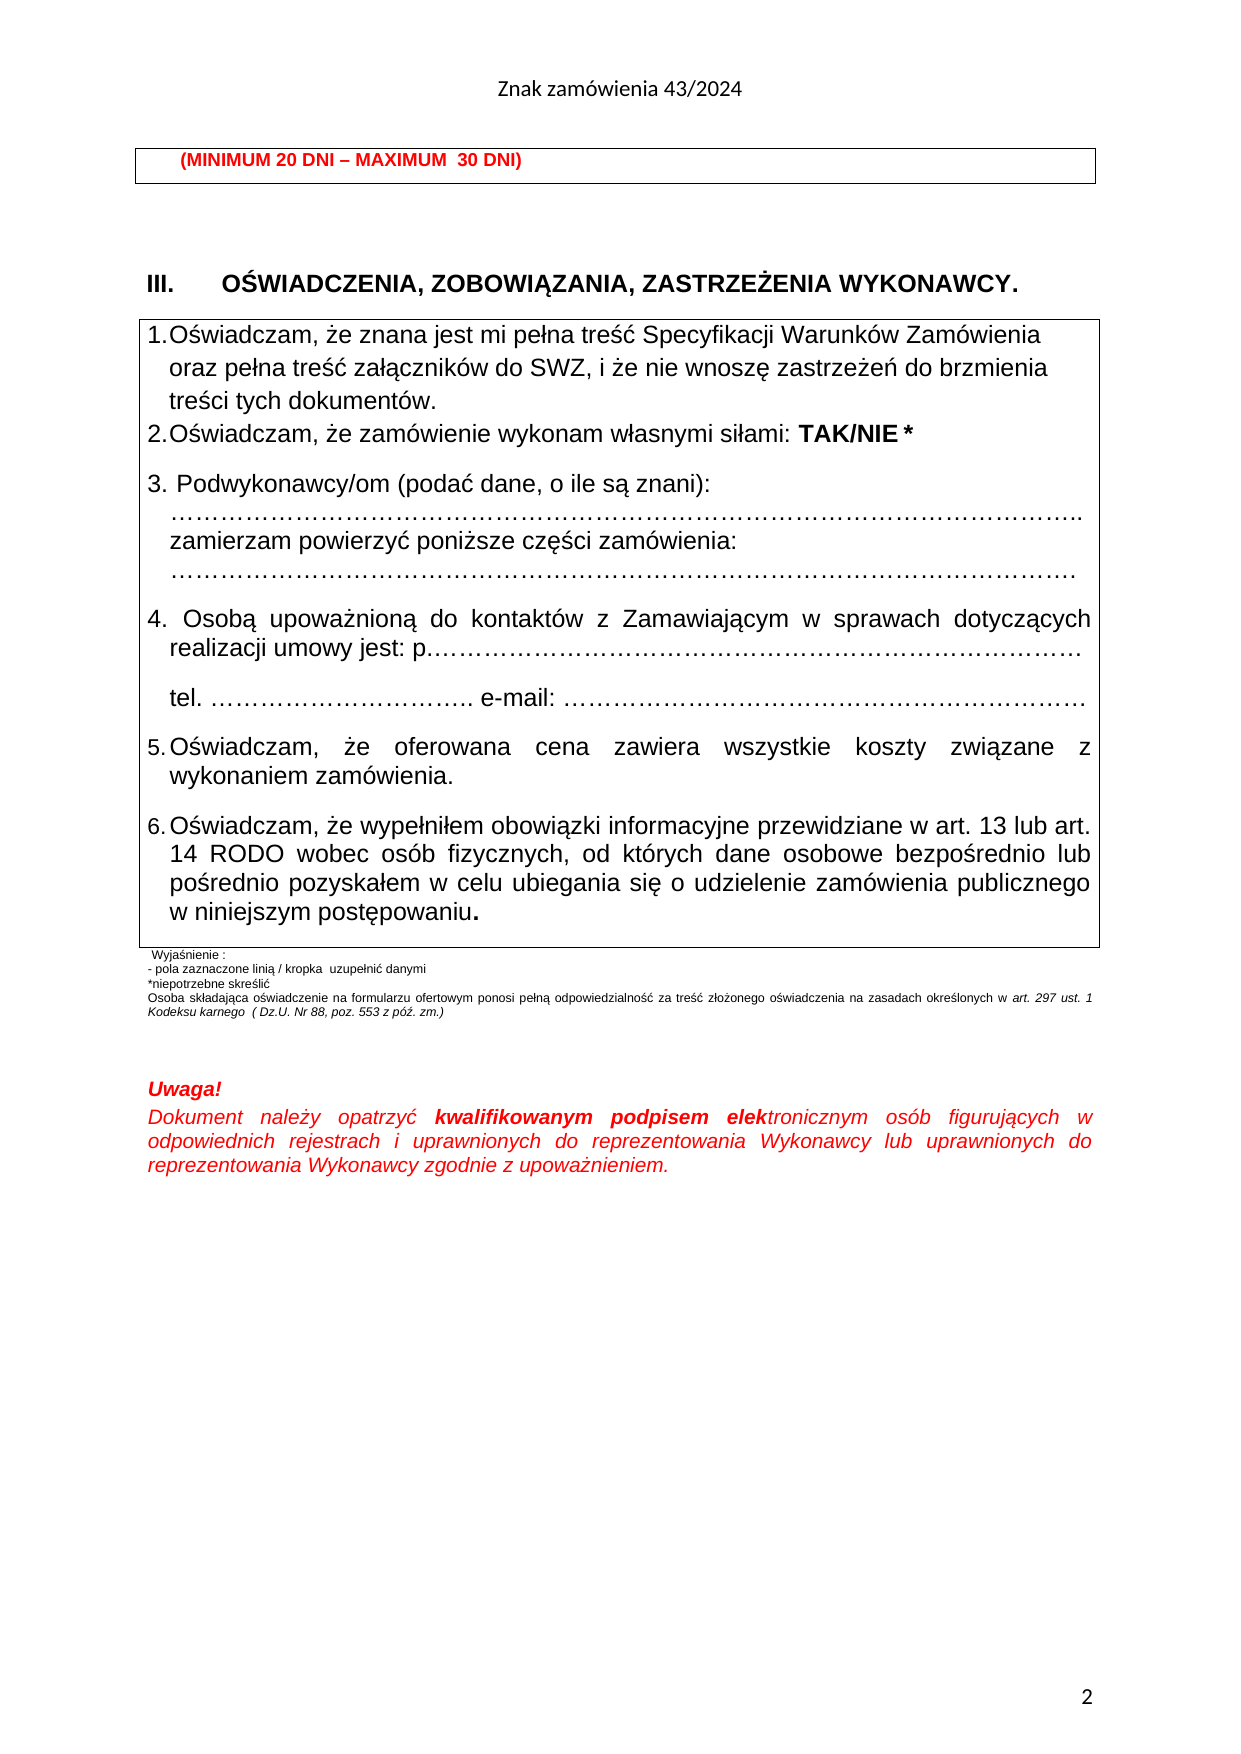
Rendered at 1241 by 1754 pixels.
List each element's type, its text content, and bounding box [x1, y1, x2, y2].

text Uwaga! [148, 1077, 1093, 1101]
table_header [136, 149, 1095, 183]
text - pola zaznaczone linią / kropka uzupełnić danymi [148, 962, 1093, 976]
text Wyjaśnienie : [148, 948, 1093, 962]
list OŚWIADCZENIA, ZOBOWIĄZANIA, ZASTRZEŻENIA WYKONAWCY. [146, 269, 1093, 298]
text Dokument należy opatrzyć kwalifikowanym podpisem elektronicznym osób figurujących w odpowiednich rejestrach i uprawnionych do reprezentowania Wykonawcy lub uprawnionych do reprezentowania Wykonawcy zgodnie z upoważnieniem. [148, 1104, 1093, 1176]
text Osoba składająca oświadczenie na formularzu ofertowym ponosi pełną odpowiedzialność za treść złożonego oświadczenia na zasadach określonych w art. 297 ust. 1 Kodeksu karnego ( Dz.U. Nr 88, poz. 553 z póź. zm.) [148, 991, 1093, 1019]
text *niepotrzebne skreślić [148, 976, 1093, 991]
table_header Oświadczam, że znana jest mi pełna treść Specyfikacji Warunków Zamówienia oraz pełna treść załączników do SWZ, i że nie wnoszę zastrzeżeń do brzmienia treści tych dokumentów. Oświadczam, że zamówienie wykonam własnymi siłami: TAK/NIE * Podwykonawcy/om (podać dane, o ile są znani): ………………………………………………………………………………………………..zamierzam powierzyć poniższe części zamówienia: ………………………………………………………………………………………………. Osobą upoważnioną do kontaktów z Zamawiającym w sprawach dotyczących realizacji umowy jest: p.…………………………………………………………………… tel. ………………………….. e-mail: ……………………………………………………… Oświadczam, że oferowana cena zawiera wszystkie koszty związane z wykonaniem zamówienia. Oświadczam, że wypełniłem obowiązki informacyjne przewidziane w art. 13 lub art. 14 RODO wobec osób fizycznych, od których dane osobowe bezpośrednio lub pośrednio pozyskałem w celu ubiegania się o udzielenie zamówienia publicznego w niniejszym postępowaniu. [140, 320, 1099, 947]
